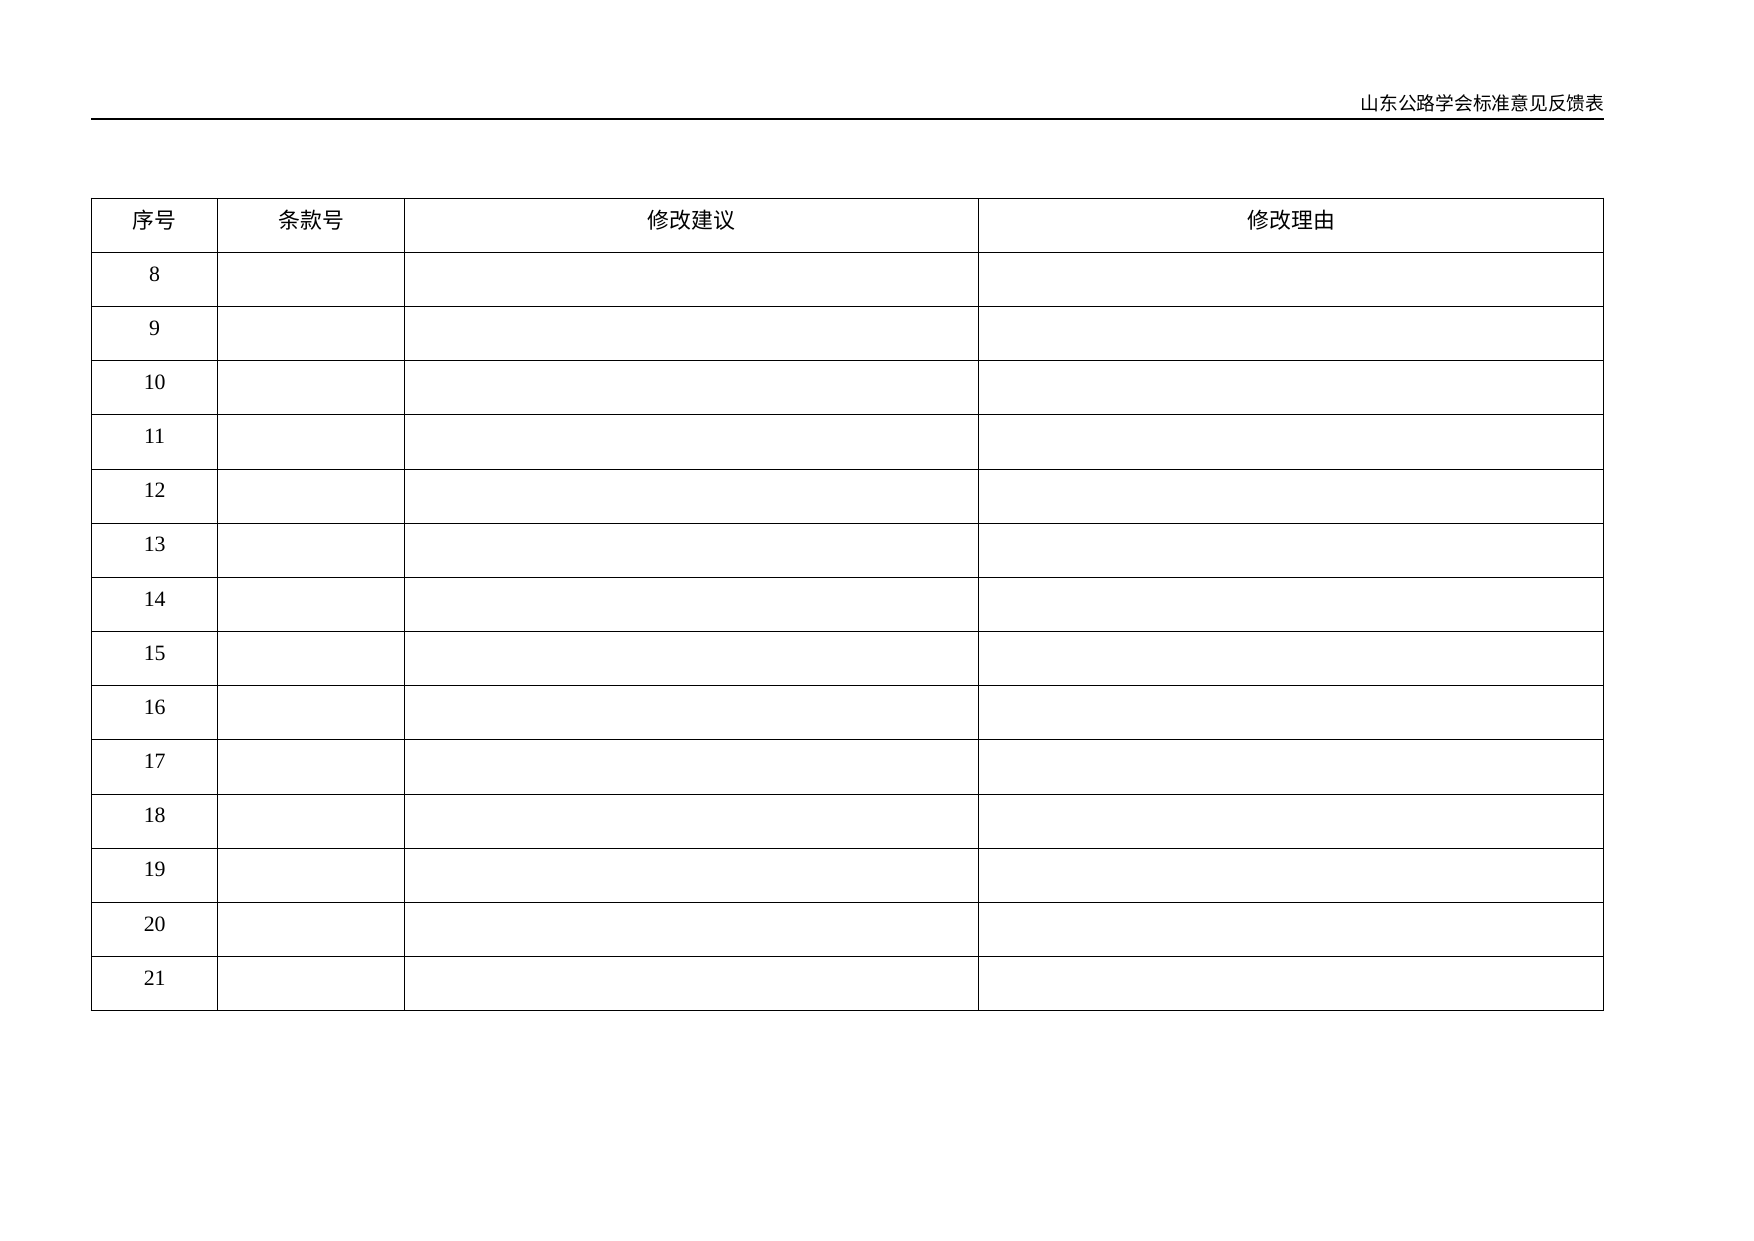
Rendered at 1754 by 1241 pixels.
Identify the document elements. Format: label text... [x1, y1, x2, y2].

table_cell [218, 524, 404, 577]
table_cell [218, 849, 404, 902]
table_cell [979, 415, 1603, 468]
table_cell [218, 415, 404, 468]
table_header 修改建议 [405, 199, 978, 252]
table_header 修改理由 [979, 199, 1603, 252]
table_cell [979, 361, 1603, 414]
table_cell [218, 740, 404, 793]
table_cell [218, 795, 404, 848]
table_cell [405, 470, 978, 523]
table_cell [405, 686, 978, 739]
table_cell [979, 740, 1603, 793]
table_cell [979, 307, 1603, 360]
table_cell [405, 524, 978, 577]
table_cell [218, 307, 404, 360]
table_cell [979, 795, 1603, 848]
table_cell 21 [92, 957, 217, 1010]
table_cell 12 [92, 470, 217, 523]
table_cell [218, 361, 404, 414]
table_cell [979, 253, 1603, 306]
table_cell [979, 686, 1603, 739]
table_cell [405, 632, 978, 685]
table_cell [218, 957, 404, 1010]
table_cell 15 [92, 632, 217, 685]
table_cell 10 [92, 361, 217, 414]
table_cell [218, 686, 404, 739]
table_cell [405, 578, 978, 631]
table_cell 20 [92, 903, 217, 956]
table_cell [979, 632, 1603, 685]
table_cell [218, 903, 404, 956]
table_cell [979, 524, 1603, 577]
table_cell [979, 849, 1603, 902]
table_cell [218, 578, 404, 631]
table_header 条款号 [218, 199, 404, 252]
table_cell [405, 307, 978, 360]
table_cell 17 [92, 740, 217, 793]
table_cell [405, 415, 978, 468]
table_cell [405, 361, 978, 414]
table_cell [405, 903, 978, 956]
table_cell 13 [92, 524, 217, 577]
table_cell [979, 578, 1603, 631]
table_cell [979, 903, 1603, 956]
table_cell 16 [92, 686, 217, 739]
table_cell [405, 849, 978, 902]
table_cell 19 [92, 849, 217, 902]
table_cell [405, 957, 978, 1010]
table_cell 18 [92, 795, 217, 848]
table_cell [218, 470, 404, 523]
table_cell 9 [92, 307, 217, 360]
table_header 序号 [92, 199, 217, 252]
table_cell [979, 470, 1603, 523]
table_cell [405, 253, 978, 306]
table_cell 8 [92, 253, 217, 306]
table_cell 11 [92, 415, 217, 468]
table_cell [405, 795, 978, 848]
table_cell [218, 632, 404, 685]
table_cell [405, 740, 978, 793]
table_cell [979, 957, 1603, 1010]
table_cell 14 [92, 578, 217, 631]
table_cell [218, 253, 404, 306]
